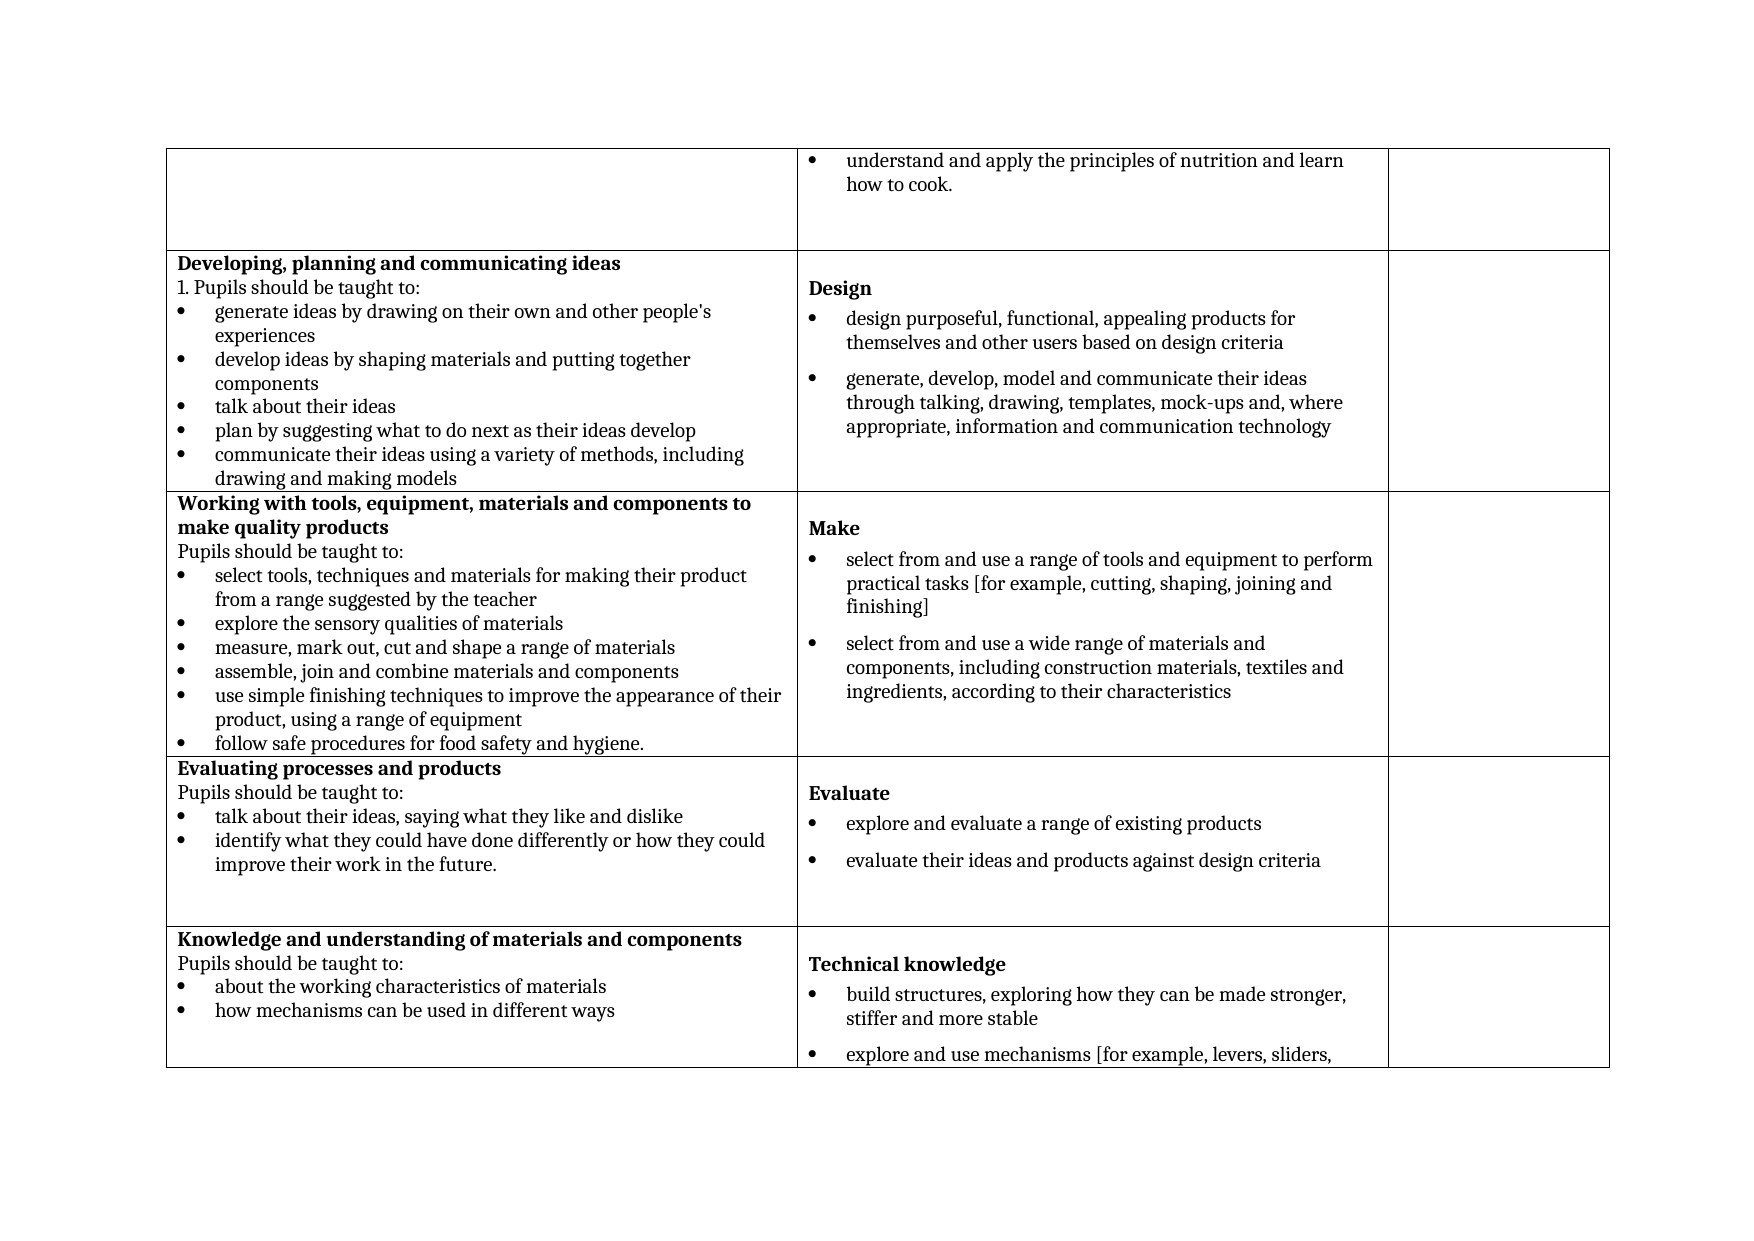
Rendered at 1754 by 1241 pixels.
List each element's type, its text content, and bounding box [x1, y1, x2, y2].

table_cell Evaluating processes and products Pupils should be taught to: talk about their ideas, saying what they like and dislike identify what they could have done differently or how they could improve their work in the future. [167, 757, 797, 926]
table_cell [167, 149, 797, 250]
table_cell [1389, 251, 1609, 491]
table_cell [1389, 757, 1609, 926]
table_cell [798, 149, 1388, 250]
table_cell [1389, 492, 1609, 756]
table_cell Make select from and use a range of tools and equipment to perform practical tasks [for example, cutting, shaping, joining and finishing] select from and use a wide range of materials and components, including construction materials, textiles and ingredients, according to their characteristics [798, 492, 1388, 756]
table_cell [1389, 149, 1609, 250]
table_cell Evaluate explore and evaluate a range of existing products evaluate their ideas and products against design criteria [798, 757, 1388, 926]
table_cell Design design purposeful, functional, appealing products for themselves and other users based on design criteria generate, develop, model and communicate their ideas through talking, drawing, templates, mock-ups and, where appropriate, information and communication technology [798, 251, 1388, 491]
table_cell Developing, planning and communicating ideas 1. Pupils should be taught to: generate ideas by drawing on their own and other people's experiences develop ideas by shaping materials and putting together components talk about their ideas plan by suggesting what to do next as their ideas develop communicate their ideas using a variety of methods, including drawing and making models [167, 251, 797, 491]
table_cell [798, 927, 1388, 1067]
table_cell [167, 927, 797, 1067]
table_cell Working with tools, equipment, materials and components to make quality products Pupils should be taught to: select tools, techniques and materials for making their product from a range suggested by the teacher explore the sensory qualities of materials measure, mark out, cut and shape a range of materials assemble, join and combine materials and components use simple finishing techniques to improve the appearance of their product, using a range of equipment follow safe procedures for food safety and hygiene. [167, 492, 797, 756]
table_cell [1389, 927, 1609, 1067]
